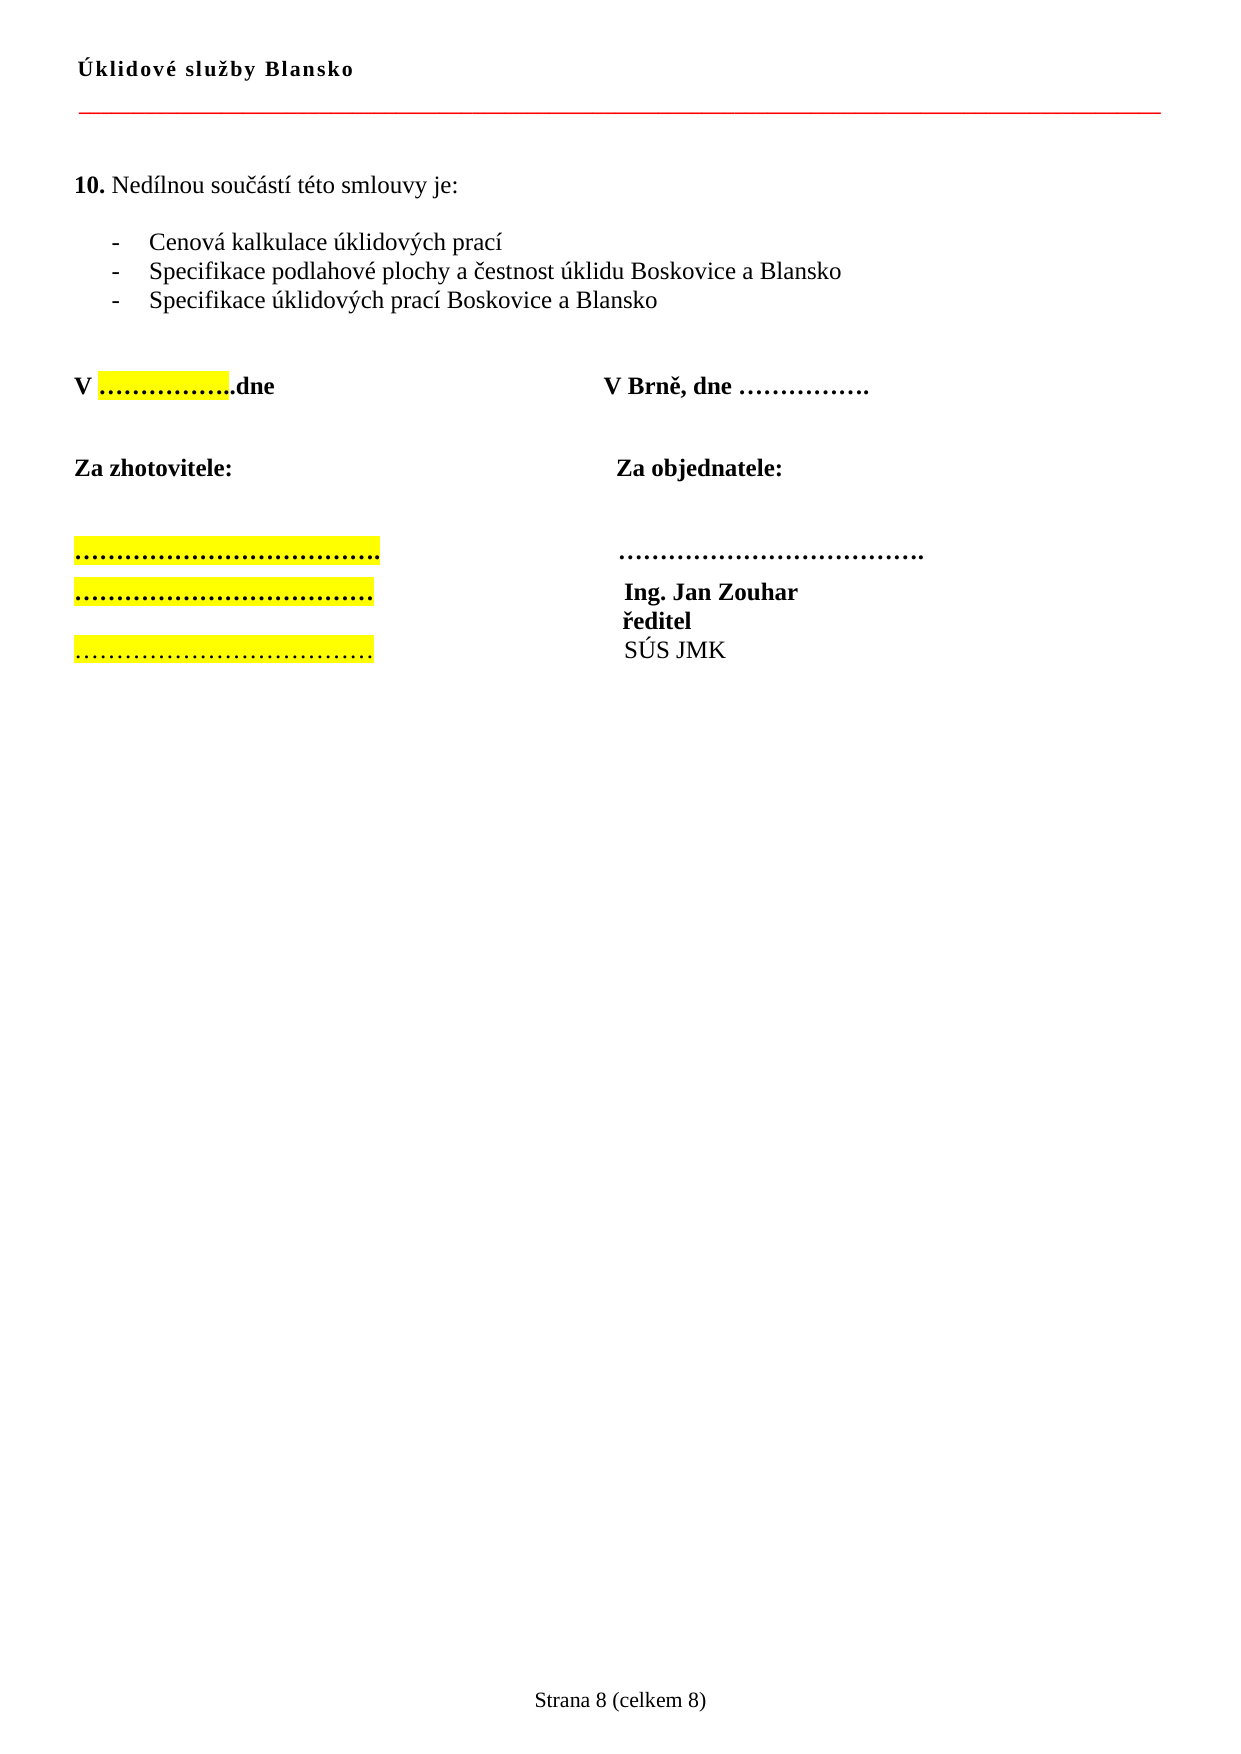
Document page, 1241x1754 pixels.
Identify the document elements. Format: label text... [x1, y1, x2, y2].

text ……………………………… SÚS JMK [374, 635, 1167, 663]
text ………………………………. ………………………………. [380, 536, 1167, 565]
text ……………………………… Ing. Jan Zouhar [374, 577, 1167, 606]
text V ……………..dne V Brně, dne ……………. [229, 371, 1167, 400]
list Nedílnou součástí této smlouvy je: [74, 170, 1167, 198]
text Za zhotovitele: Za objednatele: [74, 453, 1167, 482]
list Cenová kalkulace úklidových prací [111, 227, 1167, 256]
text ředitel [591, 606, 1167, 635]
list Specifikace úklidových prací Boskovice a Blansko [111, 285, 1167, 313]
list Specifikace podlahové plochy a čestnost úklidu Boskovice a Blansko [111, 256, 1167, 285]
